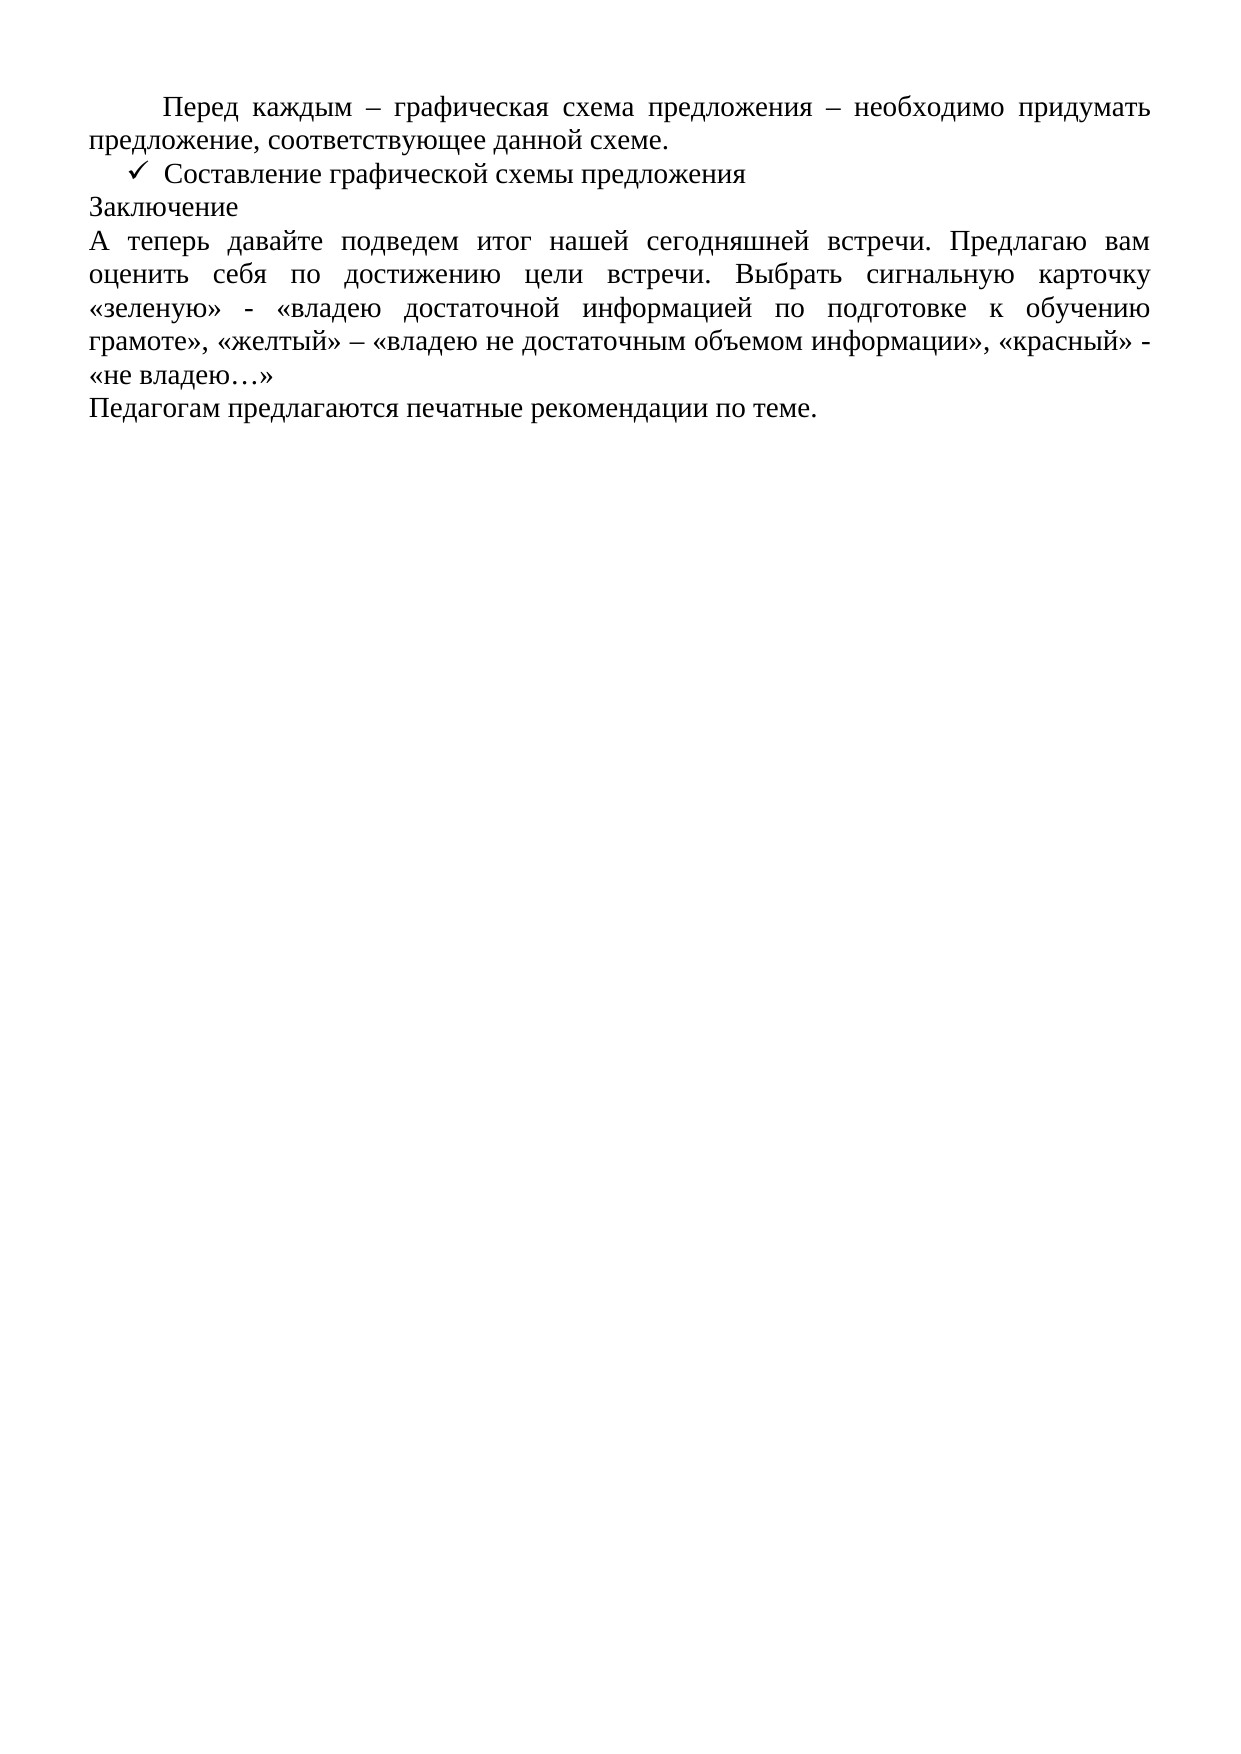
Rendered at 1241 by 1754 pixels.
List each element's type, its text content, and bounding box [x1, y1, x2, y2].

list Составление графической схемы предложения [126, 156, 1152, 189]
text Перед каждым – графическая схема предложения – необходимо придумать предложение, соответствующее данной схеме. [89, 89, 1152, 156]
text А теперь давайте подведем итог нашей сегодняшней встречи. Предлагаю вам оценить себя по достижению цели встречи. Выбрать сигнальную карточку «зеленую» - «владею достаточной информацией по подготовке к обучению грамоте», «желтый» – «владею не достаточным объемом информации», «красный» - «не владею…» [89, 223, 1152, 391]
text Заключение [89, 189, 1152, 223]
text Педагогам предлагаются печатные рекомендации по теме. [89, 391, 1152, 424]
